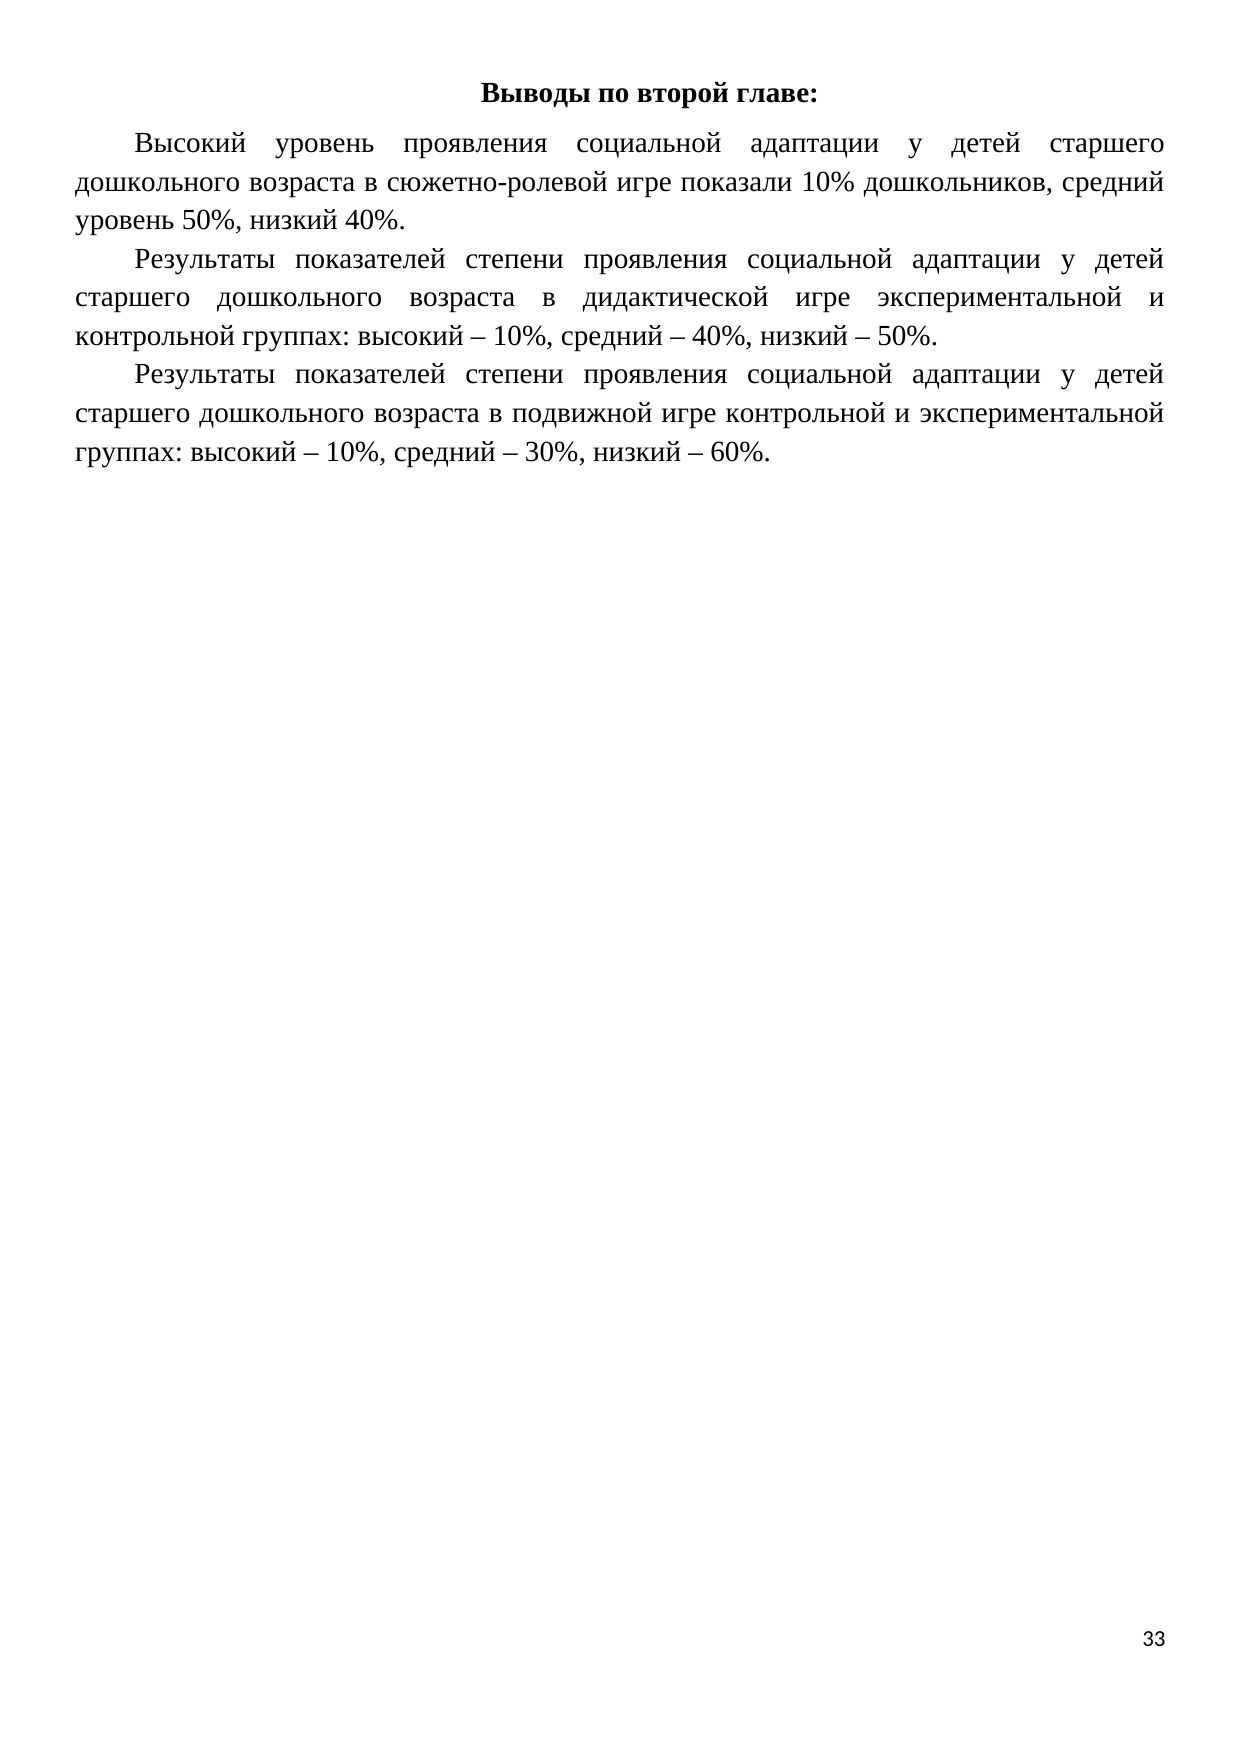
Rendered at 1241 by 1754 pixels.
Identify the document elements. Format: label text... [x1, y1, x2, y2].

text Результаты показателей степени проявления социальной адаптации у детей старшего дошкольного возраста в дидактической игре экспериментальной и контрольной группах: высокий – 10%, средний – 40%, низкий – 50%. [75, 241, 1165, 352]
text Высокий уровень проявления социальной адаптации у детей старшего дошкольного возраста в сюжетно-ролевой игре показали 10% дошкольников, средний уровень 50%, низкий 40%. [75, 125, 1165, 236]
text Результаты показателей степени проявления социальной адаптации у детей старшего дошкольного возраста в подвижной игре контрольной и экспериментальной группах: высокий – 10%, средний – 30%, низкий – 60%. [75, 357, 1165, 467]
text Выводы по второй главе: [75, 75, 1165, 108]
